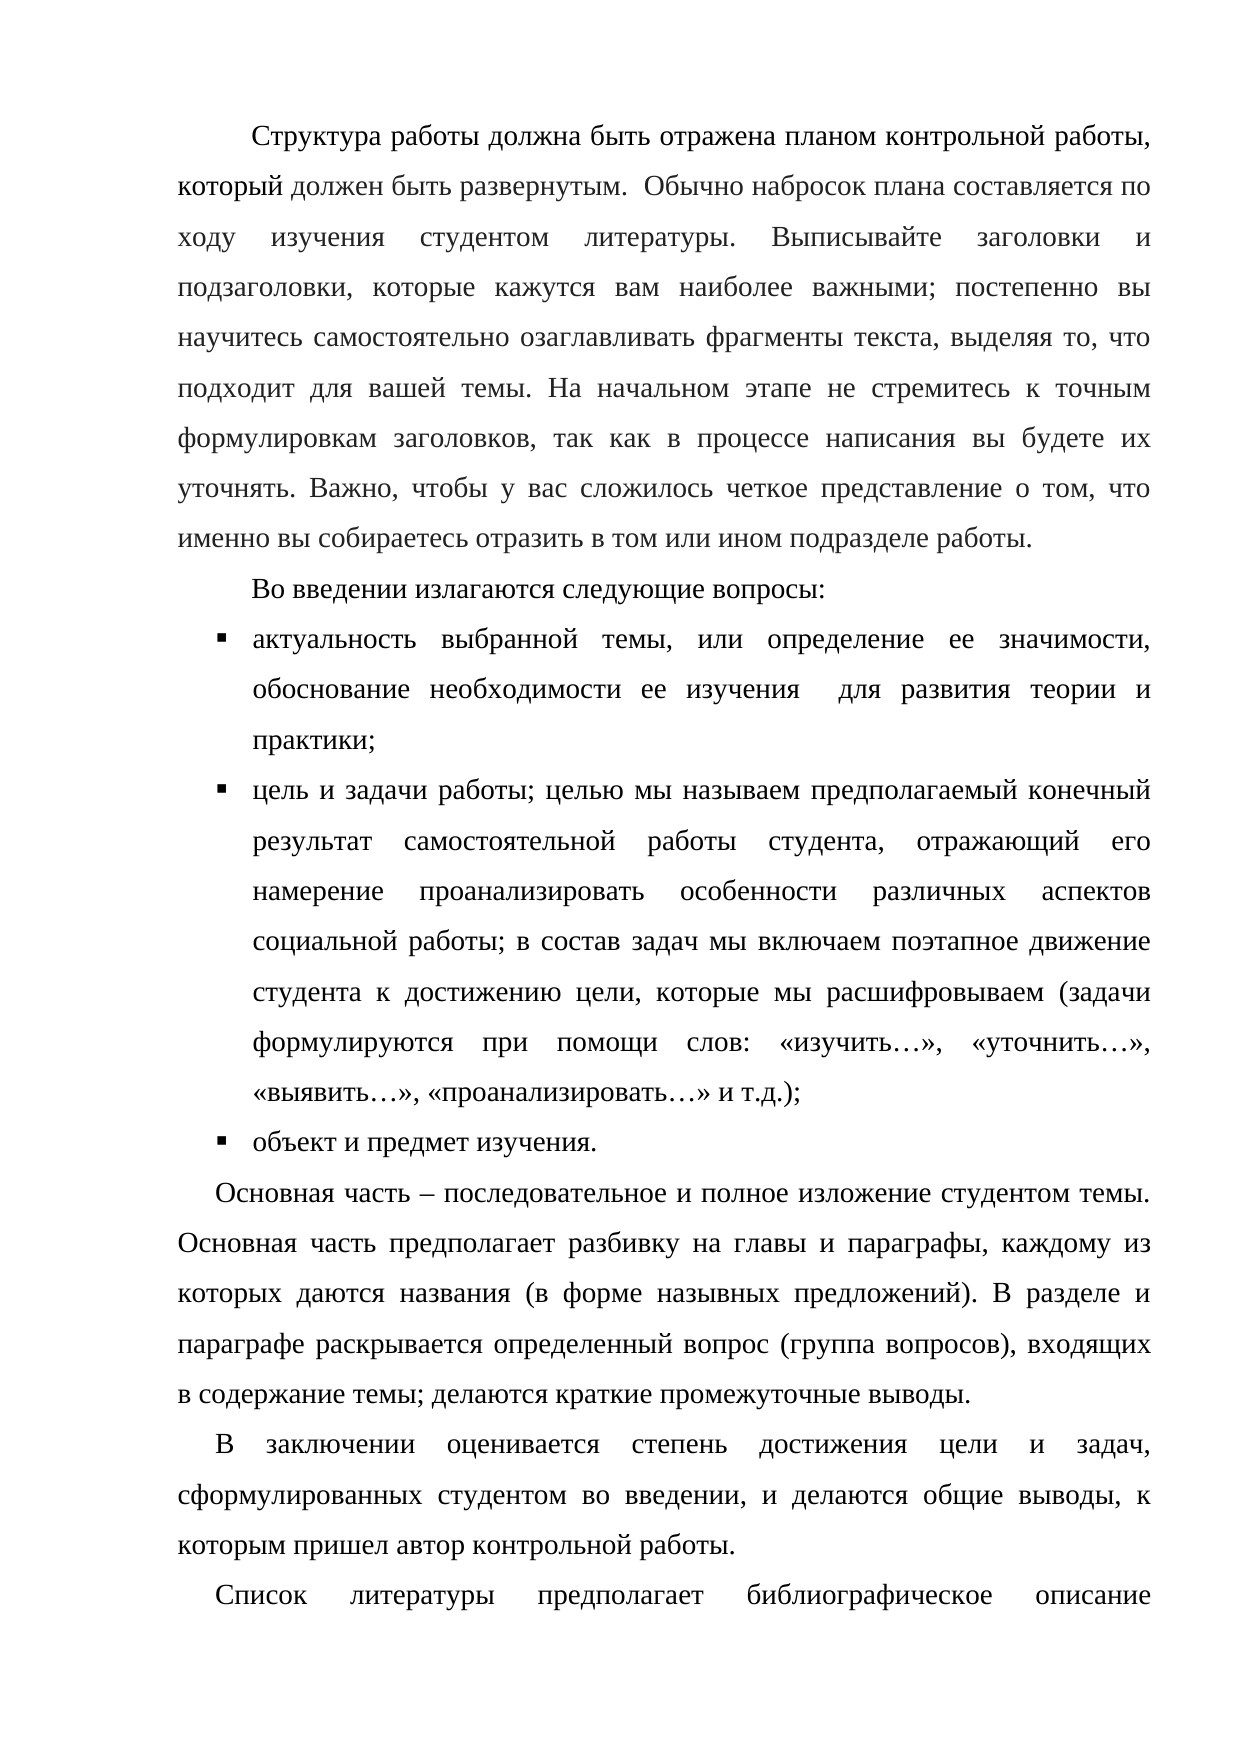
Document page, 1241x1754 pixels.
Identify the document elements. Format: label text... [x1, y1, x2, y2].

list объект и предмет изучения. [215, 1124, 1152, 1158]
text В заключении оценивается степень достижения цели и задач, сформулированных студентом во введении, и делаются общие выводы, к которым пришел автор контрольной работы. [177, 1427, 1152, 1561]
list актуальность выбранной темы, или определение ее значимости, обоснование необходимости ее изучения для развития теории и практики; [215, 621, 1152, 756]
text Структура работы должна быть отражена планом контрольной работы, который должен быть развернутым. Обычно набросок плана составляется по ходу изучения студентом литературы. Выписывайте заголовки и подзаголовки, которые кажутся вам наиболее важными; постепенно вы научитесь самостоятельно озаглавливать фрагменты текста, выделяя то, что подходит для вашей темы. На начальном этапе не стремитесь к точным формулировкам заголовков, так как в процессе написания вы будете их уточнять. Важно, чтобы у вас сложилось четкое представление о том, что именно вы собираетесь отразить в том или ином подразделе работы. [177, 118, 1152, 554]
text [177, 1577, 1152, 1611]
list цель и задачи работы; целью мы называем предполагаемый конечный результат самостоятельной работы студента, отражающий его намерение проанализировать особенности различных аспектов социальной работы; в состав задач мы включаем поэтапное движение студента к достижению цели, которые мы расшифровываем (задачи формулируются при помощи слов: «изучить…», «уточнить…», «выявить…», «проанализировать…» и т.д.); [215, 772, 1152, 1108]
text Основная часть – последовательное и полное изложение студентом темы. Основная часть предполагает разбивку на главы и параграфы, каждому из которых даются названия (в форме назывных предложений). В разделе и параграфе раскрывается определенный вопрос (группа вопросов), входящих в содержание темы; делаются краткие промежуточные выводы. [177, 1175, 1152, 1410]
text Во введении излагаются следующие вопросы: [177, 571, 1152, 604]
